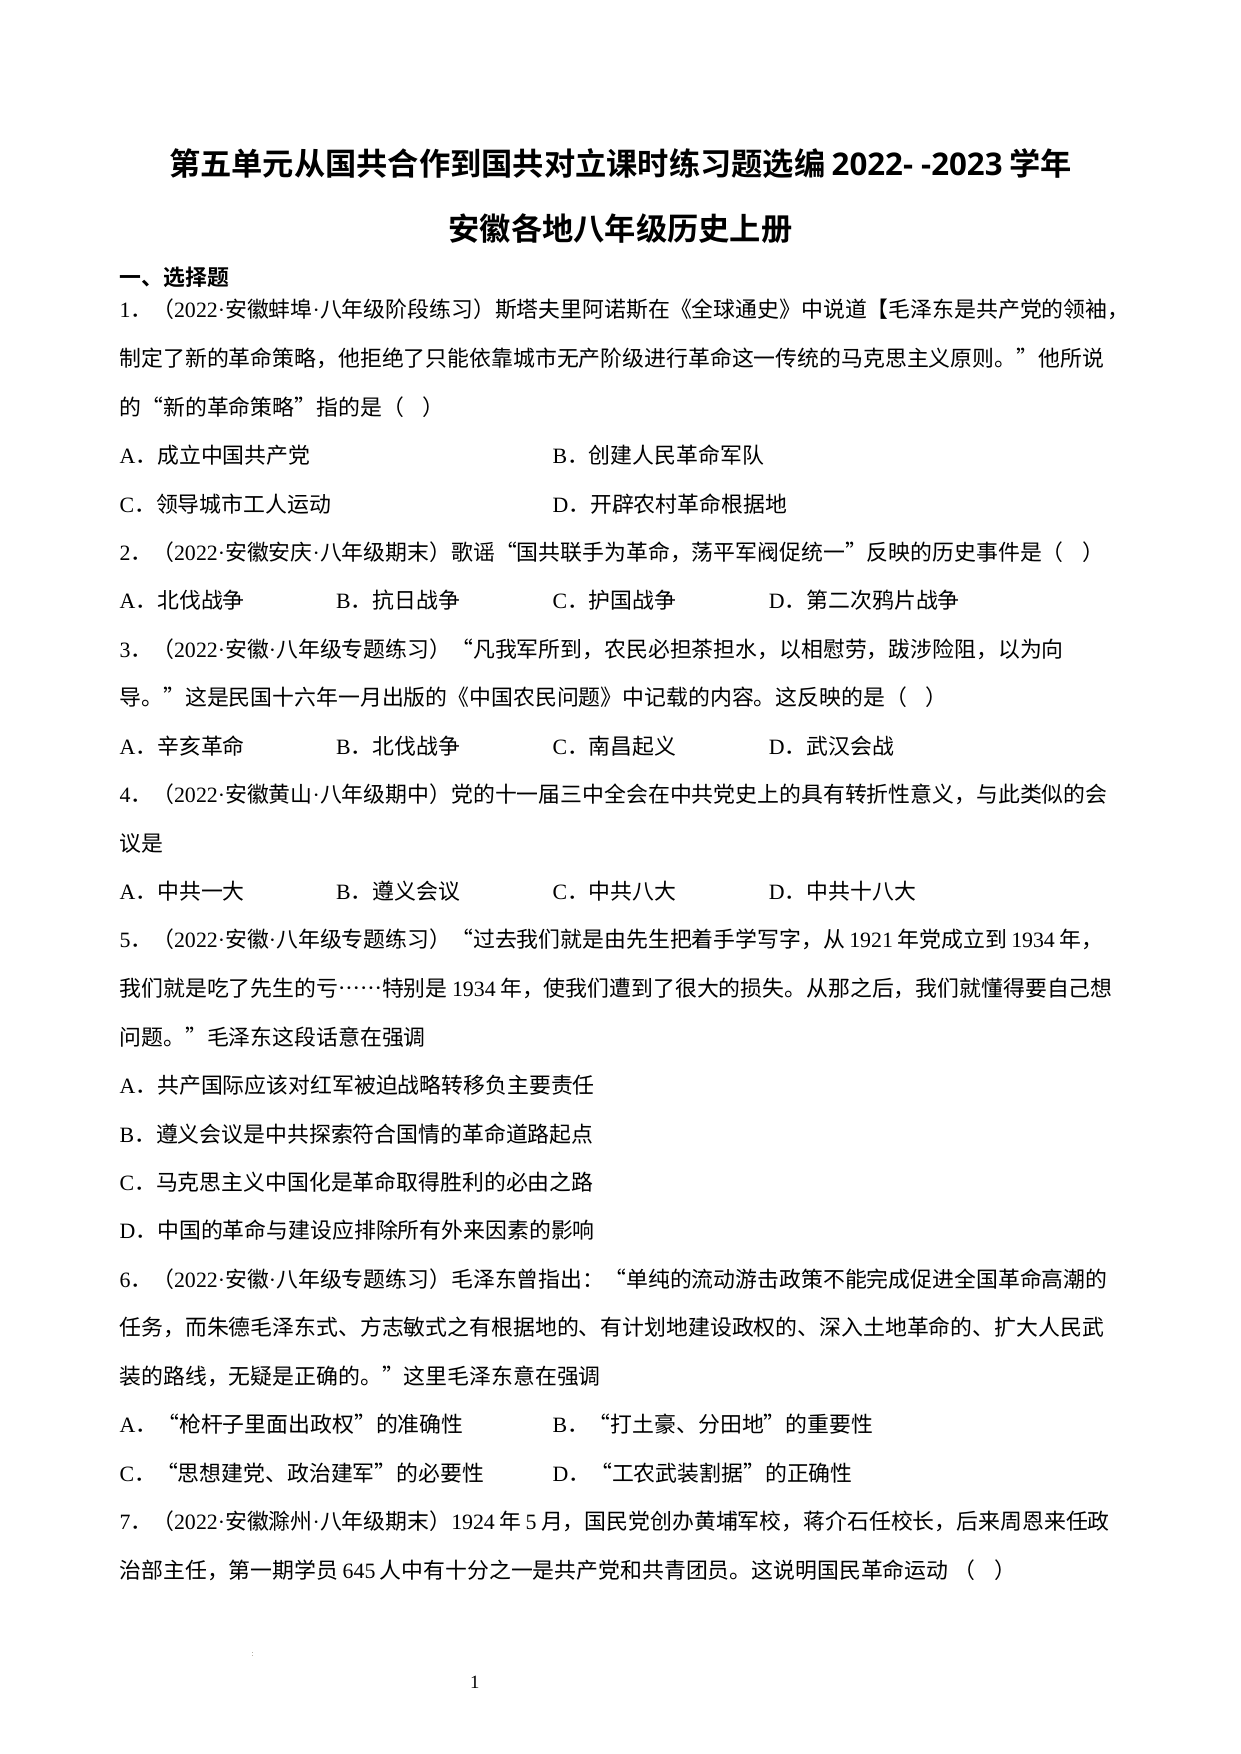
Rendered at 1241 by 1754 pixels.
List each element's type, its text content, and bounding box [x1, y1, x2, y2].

text 第五单元从国共合作到国共对立课时练习题选编2022- -2023学年 [119, 129, 1121, 194]
text C．领导城市工人运动 D．开辟农村革命根据地 [119, 486, 1121, 519]
text A．辛亥革命 B．北伐战争 C．南昌起义 D．武汉会战 [119, 728, 1121, 761]
text 5．（2022·安徽·八年级专题练习）“过去我们就是由先生把着手学写字，从1921年党成立到1934年，我们就是吃了先生的亏……特别是1934年，使我们遭到了很大的损失。从那之后，我们就懂得要自己想问题。”毛泽东这段话意在强调 [119, 922, 1121, 1052]
text A．北伐战争 B．抗日战争 C．护国战争 D．第二次鸦片战争 [119, 583, 1121, 615]
text C．马克思主义中国化是革命取得胜利的必由之路 [119, 1164, 1121, 1197]
text A．成立中国共产党 B．创建人民革命军队 [119, 438, 1121, 470]
text 2．（2022·安徽安庆·八年级期末）歌谣“国共联手为革命，荡平军阀促统一”反映的历史事件是（ ） [119, 534, 1121, 567]
text D．中国的革命与建设应排除所有外来因素的影响 [119, 1213, 1121, 1245]
text 一、选择题 [119, 259, 1121, 292]
text 3．（2022·安徽·八年级专题练习）“凡我军所到，农民必担茶担水，以相慰劳，跋涉险阻，以为向导。”这是民国十六年一月出版的《中国农民问题》中记载的内容。这反映的是（ ） [119, 631, 1121, 712]
text B．遵义会议是中共探索符合国情的革命道路起点 [119, 1116, 1121, 1149]
text 7．（2022·安徽滁州·八年级期末）1924年5月，国民党创办黄埔军校，蒋介石任校长，后来周恩来任政治部主任，第一期学员645人中有十分之一是共产党和共青团员。这说明国民革命运动 （ ） [119, 1504, 1121, 1585]
text 4．（2022·安徽黄山·八年级期中）党的十一届三中全会在中共党史上的具有转折性意义，与此类似的会议是 [119, 777, 1121, 858]
text C．“思想建党、政治建军”的必要性 D．“工农武装割据”的正确性 [119, 1455, 1121, 1488]
text 1．（2022·安徽蚌埠·八年级阶段练习）斯塔夫里阿诺斯在《全球通史》中说道【毛泽东是共产党的领袖，制定了新的革命策略，他拒绝了只能依靠城市无产阶级进行革命这一传统的马克思主义原则。”他所说的“新的革命策略”指的是（ ） [119, 292, 1121, 422]
text A．中共一大 B．遵义会议 C．中共八大 D．中共十八大 [119, 874, 1121, 906]
text A．“枪杆子里面出政权”的准确性 B．“打土豪、分田地”的重要性 [119, 1407, 1121, 1439]
text 6．（2022·安徽·八年级专题练习）毛泽东曾指出：“单纯的流动游击政策不能完成促进全国革命高潮的任务，而朱德毛泽东式、方志敏式之有根据地的、有计划地建设政权的、深入土地革命的、扩大人民武装的路线，无疑是正确的。”这里毛泽东意在强调 [119, 1261, 1121, 1391]
text 安徽各地八年级历史上册 [119, 194, 1121, 259]
text A．共产国际应该对红军被迫战略转移负主要责任 [119, 1068, 1121, 1100]
